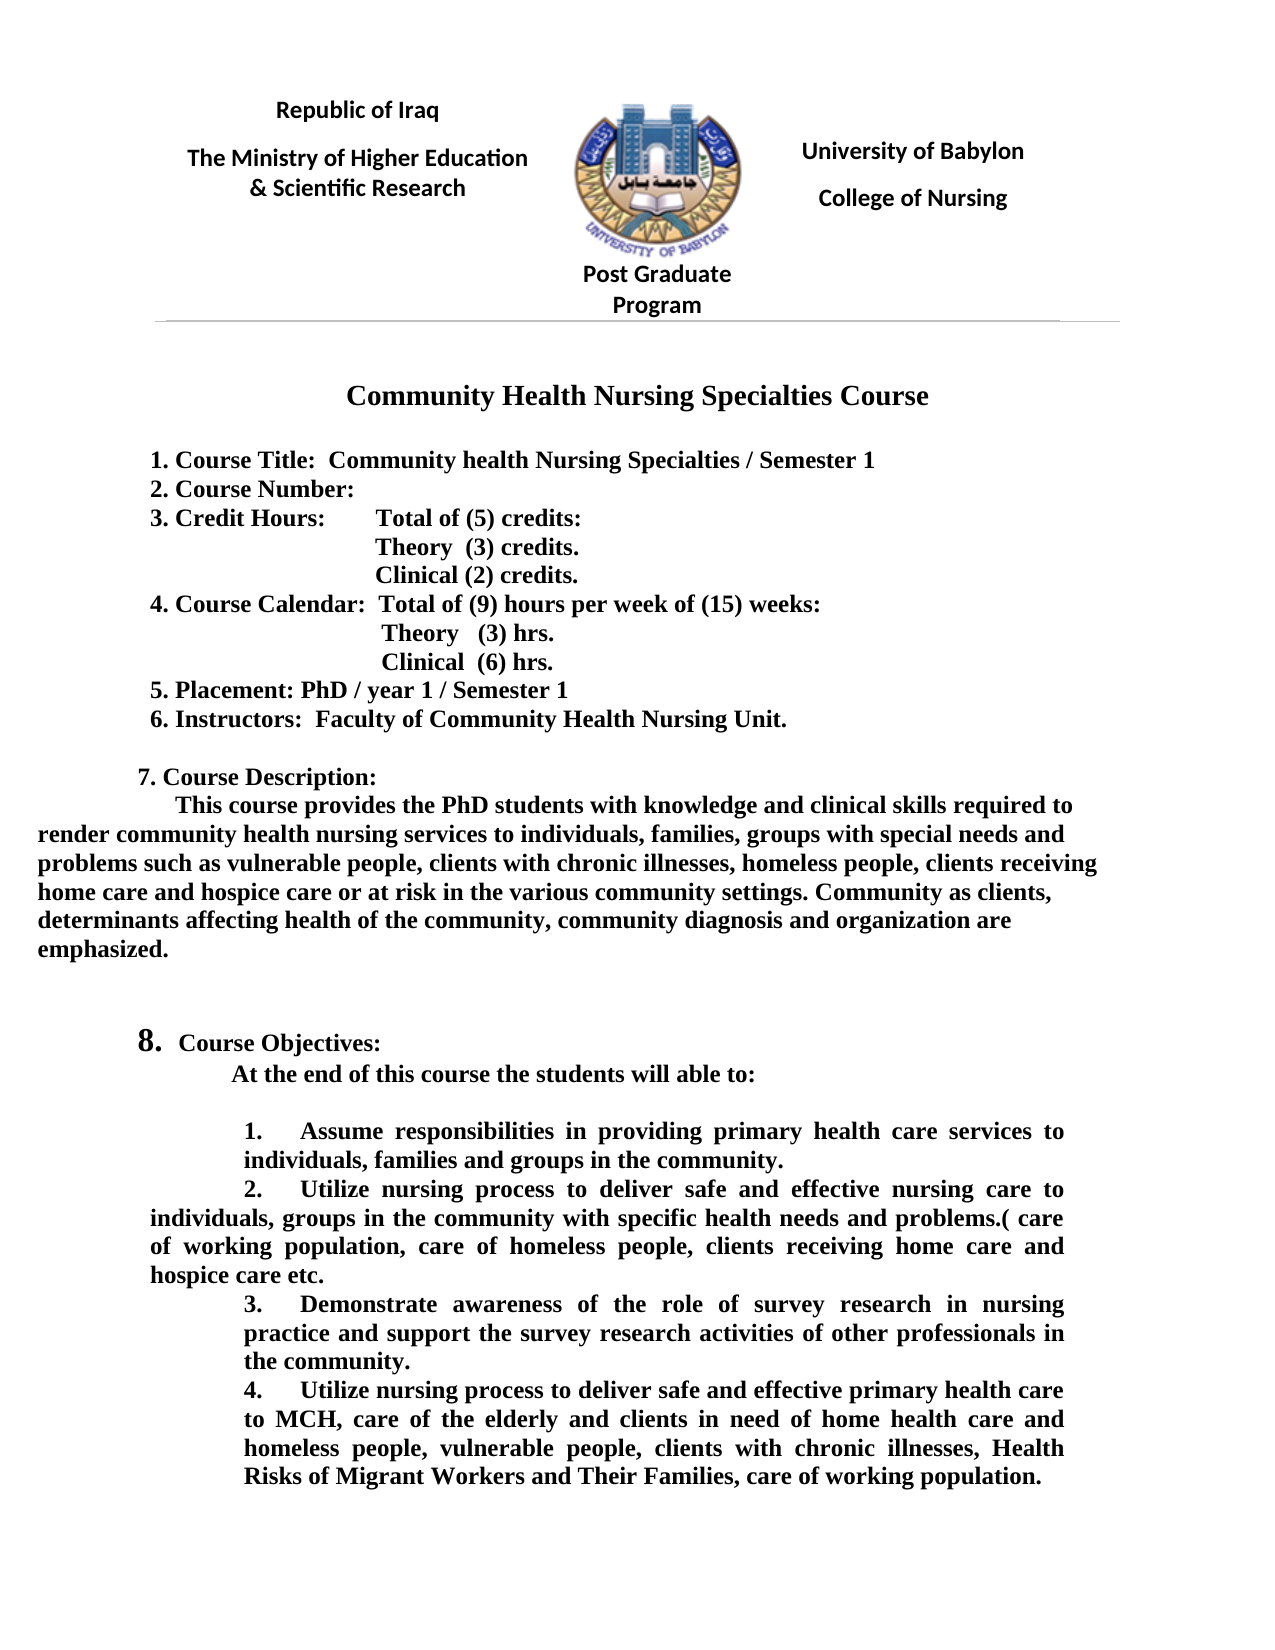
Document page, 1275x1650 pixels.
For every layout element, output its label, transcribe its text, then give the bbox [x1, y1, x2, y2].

text At the end of this course the students will able to: [137, 1059, 1125, 1088]
text 2. Utilize nursing process to deliver safe and effective nursing care to individuals, groups in the community with specific health needs and problems.( care of working population, care of homeless people, clients receiving home care and hospice care etc. [150, 1174, 1066, 1289]
text Theory (3) hrs. [150, 618, 1125, 647]
text Clinical (6) hrs. [150, 647, 1125, 676]
text 3. Demonstrate awareness of the role of survey research in nursing practice and support the survey research activities of other professionals in the community. [244, 1289, 1066, 1375]
text 4. Utilize nursing process to deliver safe and effective primary health care to MCH, care of the elderly and clients in need of home health care and homeless people, vulnerable people, clients with chronic illnesses, Health Risks of Migrant Workers and Their Families, care of working population. [244, 1375, 1066, 1490]
text 7. Course Description: [37, 762, 1125, 791]
text 1. Assume responsibilities in providing primary health care services to individuals, families and groups in the community. [244, 1116, 1066, 1174]
text 3. Credit Hours: Total of (5) credits: [150, 503, 1125, 532]
text Theory (3) credits. [150, 532, 1125, 561]
text 2. Course Number: [150, 474, 1125, 503]
text 6. Instructors: Faculty of Community Health Nursing Unit. [150, 704, 1125, 733]
text 5. Placement: PhD / year 1 / Semester 1 [150, 676, 1125, 704]
text Community Health Nursing Specialties Course [150, 378, 1125, 412]
text Clinical (2) credits. [150, 561, 1125, 589]
text This course provides the PhD students with knowledge and clinical skills required to render community health nursing services to individuals, families, groups with special needs and problems such as vulnerable people, clients with chronic illnesses, homeless people, clients receiving home care and hospice care or at risk in the various community settings. Community as clients, determinants affecting health of the community, community diagnosis and organization are emphasized. [37, 791, 1125, 963]
picture [572, 103, 743, 259]
text 4. Course Calendar: Total of (9) hours per week of (15) weeks: [150, 589, 1125, 618]
text 1. Course Title: Community health Nursing Specialties / Semester 1 [150, 446, 1125, 474]
list Course Objectives: [137, 1021, 1125, 1059]
